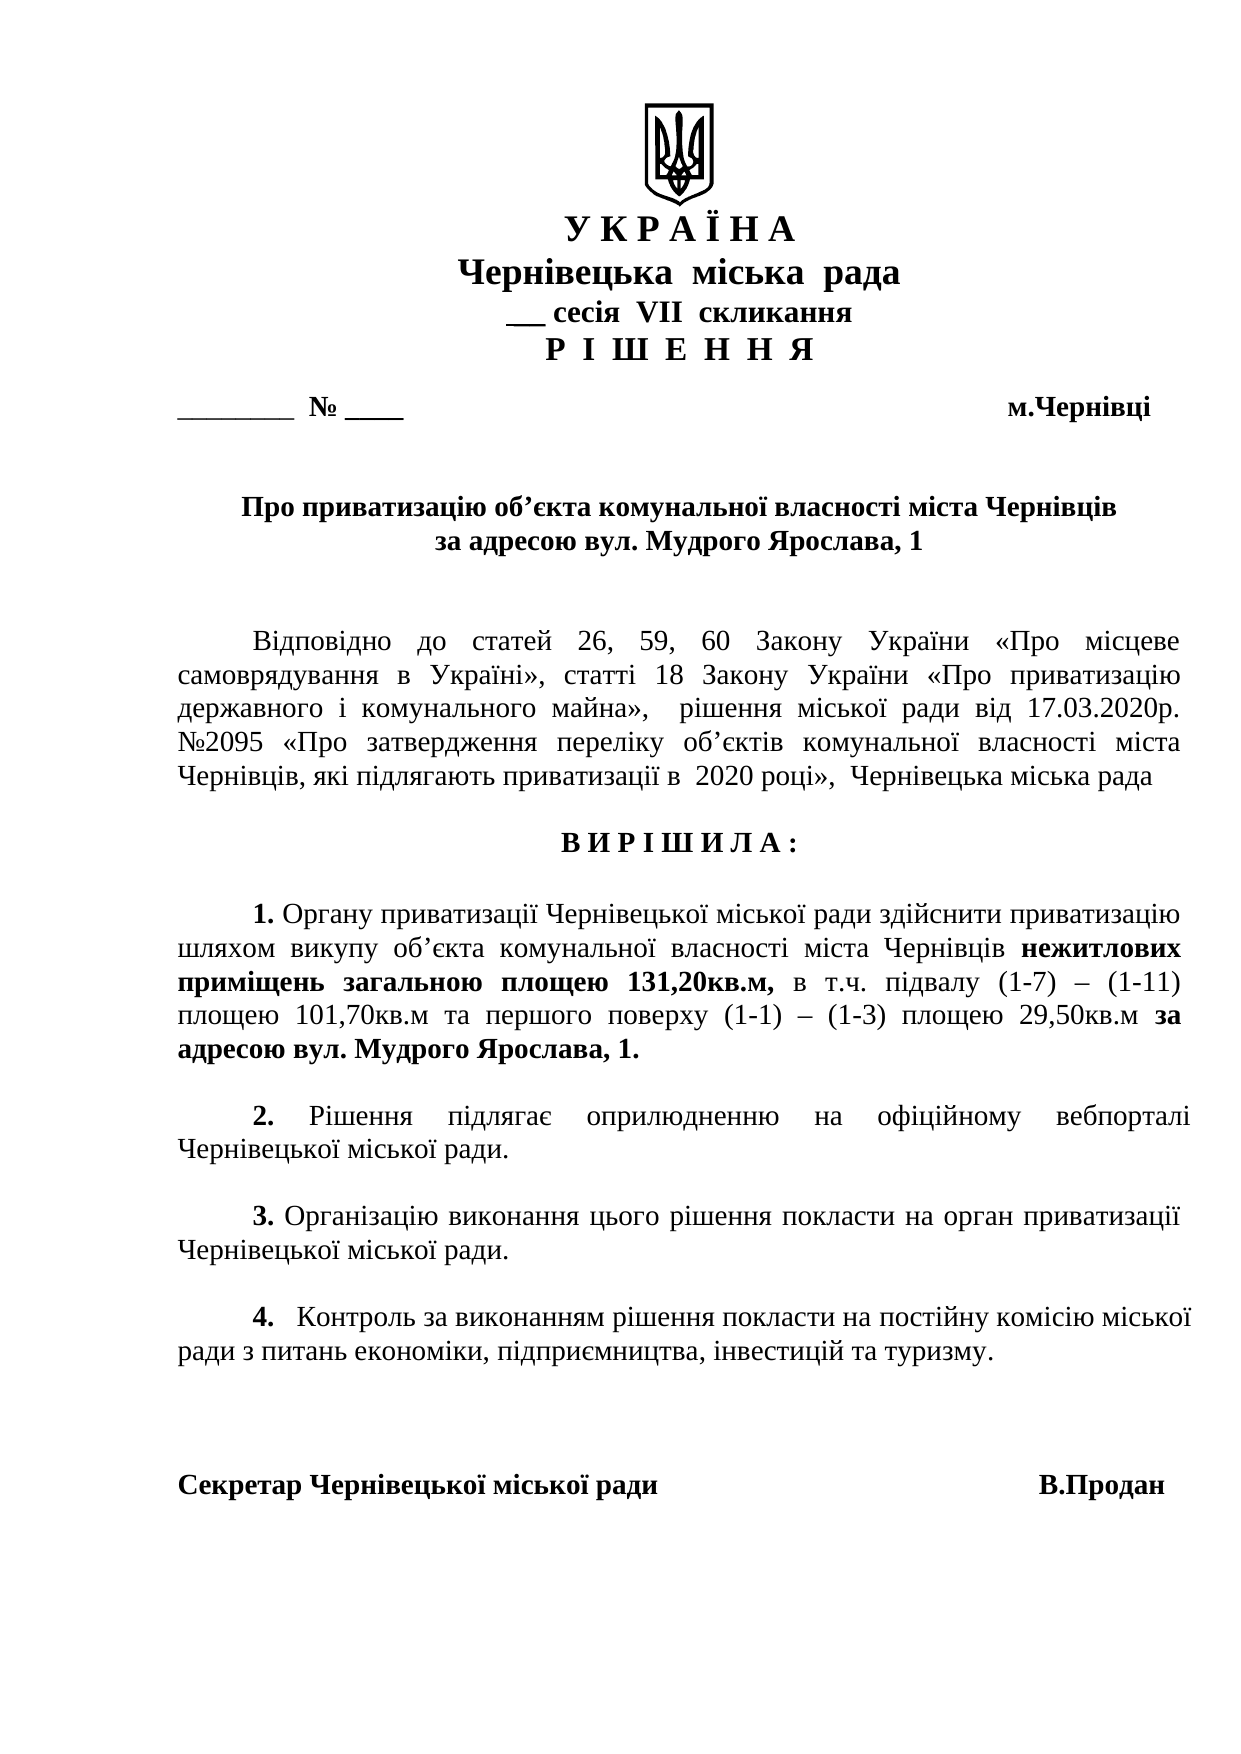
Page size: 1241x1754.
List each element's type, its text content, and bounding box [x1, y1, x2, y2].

text 3. Організацію виконання цього рішення покласти на орган приватизації Чернівецької міської ради. [177, 1198, 1181, 1266]
text 2. Рішення підлягає оприлюдненню на офіційному вебпорталі Чернівецької міської ради. [177, 1098, 1191, 1165]
subtitle Р І Ш Е Н Н Я [177, 329, 1181, 367]
text В И Р І Ш И Л А : [177, 825, 1181, 858]
text 1. Органу приватизації Чернівецької міської ради здійснити приватизацію шляхом викупу об’єкта комунальної власності міста Чернівців нежитлових приміщень загальною площею 131,20кв.м, в т.ч. підвалу (1-7) – (1-11) площею 101,70кв.м та першого поверху (1-1) – (1-3) площею 29,50кв.м за адресою вул. Мудрого Ярослава, 1. [177, 897, 1181, 1064]
text ________ № ____ м.Чернівці [177, 389, 1181, 422]
text Секретар Чернівецької міської ради В.Продан [177, 1467, 1190, 1500]
text 4. Контроль за виконанням рішення покласти на постійну комісію міської ради з питань економіки, підприємництва, інвестицій та туризму. [177, 1299, 1191, 1366]
text Чернівецька міська рада [177, 250, 1181, 293]
text за адресою вул. Мудрого Ярослава, 1 [177, 523, 1181, 556]
text __ сесія VIІ скликання [177, 293, 1181, 329]
text Про приватизацію об’єкта комунальної власності міста Чернівців [177, 489, 1181, 523]
text У К Р А Ї Н А [177, 207, 1181, 250]
text Відповідно до статей 26, 59, 60 Закону України «Про місцеве самоврядування в Україні», статті 18 Закону України «Про приватизацію державного і комунального майна», рішення міської ради від 17.03.2020р. №2095 «Про затвердження переліку об’єктів комунальної власності міста Чернівців, які підлягають приватизації в 2020 році», Чернівецька міська рада [177, 623, 1181, 791]
